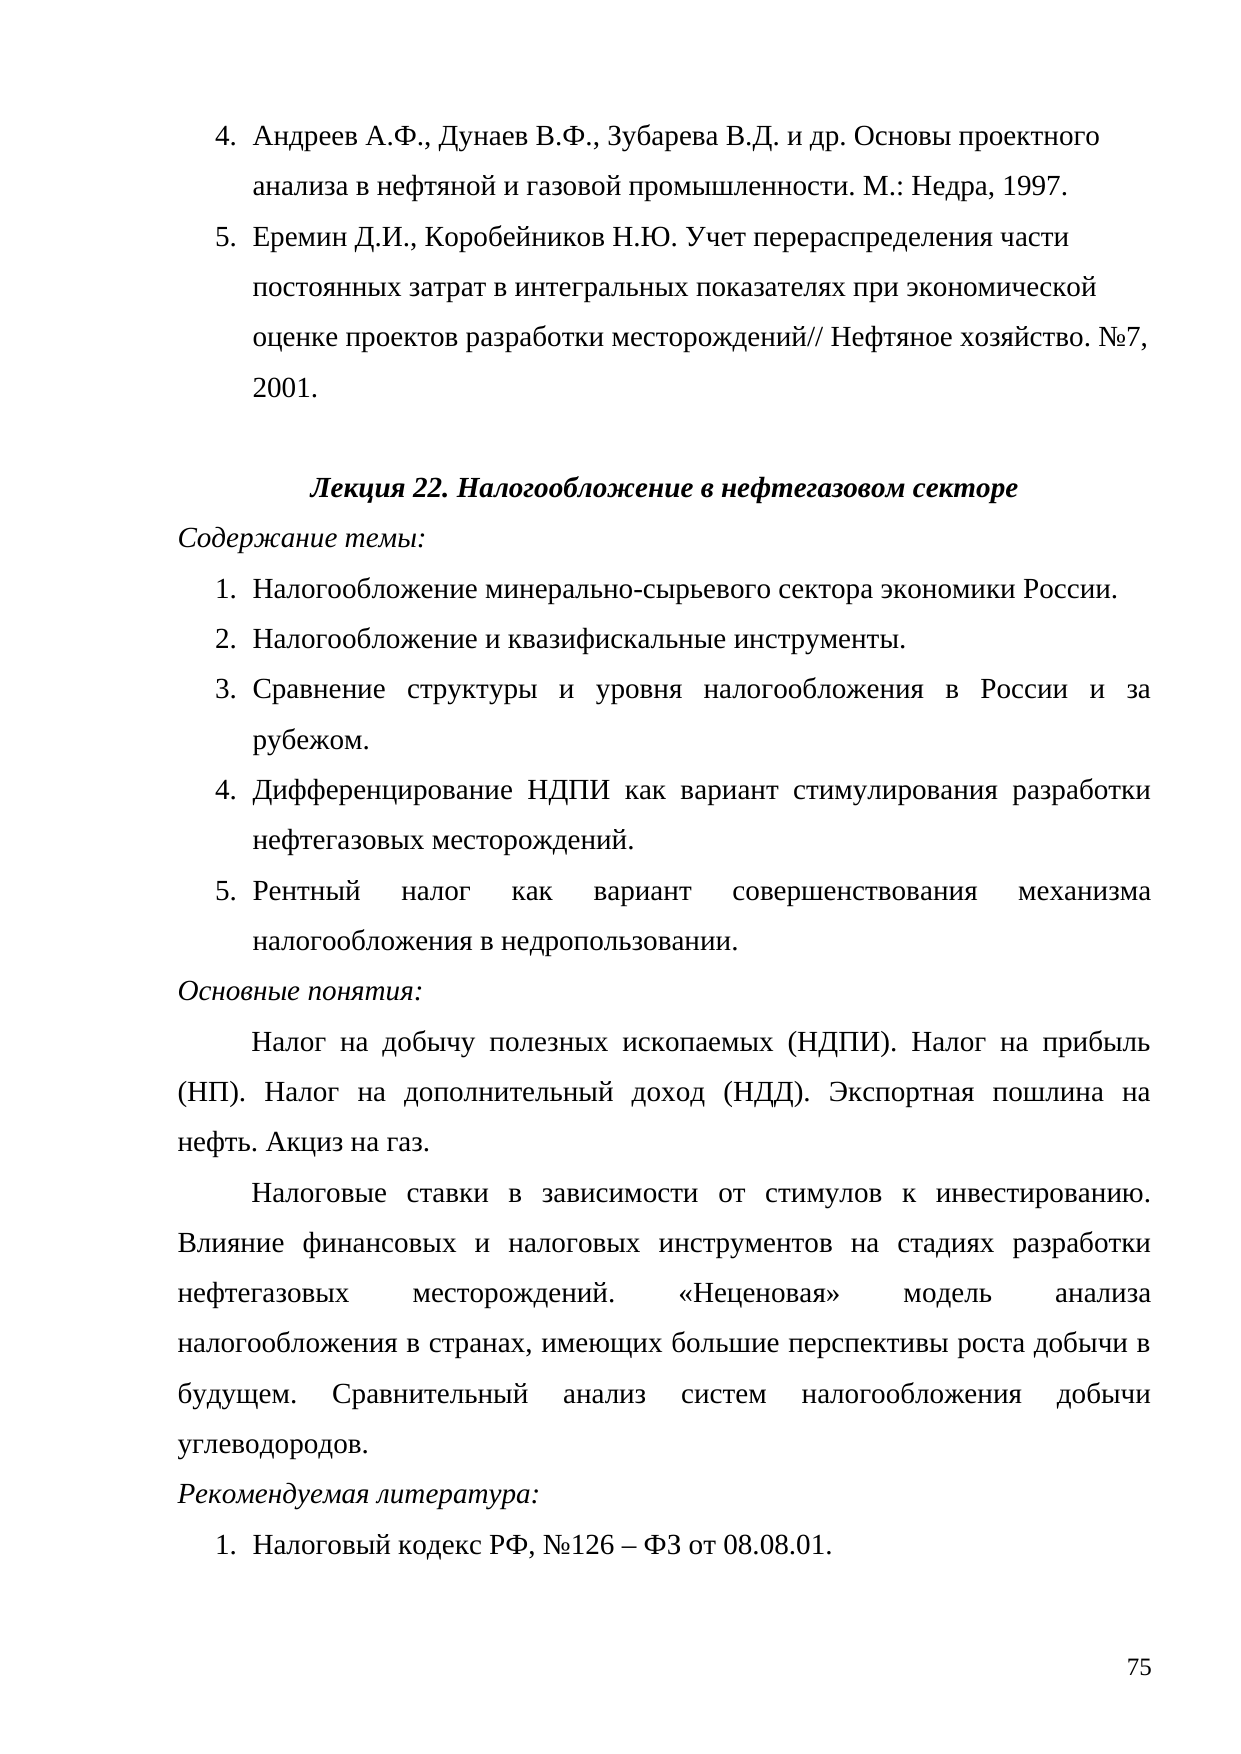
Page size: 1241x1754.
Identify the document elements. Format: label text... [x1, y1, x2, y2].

list Сравнение структуры и уровня налогообложения в России и за рубежом. [215, 672, 1152, 755]
text Налог на добычу полезных ископаемых (НДПИ). Налог на прибыль (НП). Налог на дополнительный доход (НДД). Экспортная пошлина на нефть. Акциз на газ. [177, 1024, 1152, 1158]
list Рентный налог как вариант совершенствования механизма налогообложения в недропользовании. [215, 873, 1152, 957]
list Налоговый кодекс РФ, №126 – ФЗ от 08.08.01. [215, 1527, 1152, 1560]
list Налогообложение минерально-сырьевого сектора экономики России. [215, 571, 1152, 604]
list Еремин Д.И., Коробейников Н.Ю. Учет перераспределения части постоянных затрат в интегральных показателях при экономической оценке проектов разработки месторождений// Нефтяное хозяйство. №7, 2001. [215, 219, 1152, 403]
text Основные понятия: [177, 973, 1152, 1007]
list Налогообложение и квазифискальные инструменты. [215, 621, 1152, 655]
list Андреев А.Ф., Дунаев В.Ф., Зубарева В.Д. и др. Основы проектного анализа в нефтяной и газовой промышленности. М.: Недра, 1997. [215, 118, 1152, 202]
text Содержание темы: [177, 521, 1152, 554]
text Лекция 22. Налогообложение в нефтегазовом секторе [177, 470, 1152, 504]
text Рекомендуемая литература: [177, 1477, 1152, 1510]
text Налоговые ставки в зависимости от стимулов к инвестированию. Влияние финансовых и налоговых инструментов на стадиях разработки нефтегазовых месторождений. «Неценовая» модель анализа налогообложения в странах, имеющих большие перспективы роста добычи в будущем. Сравнительный анализ систем налогообложения добычи углеводородов. [177, 1175, 1152, 1460]
list Дифференцирование НДПИ как вариант стимулирования разработки нефтегазовых месторождений. [215, 772, 1152, 856]
